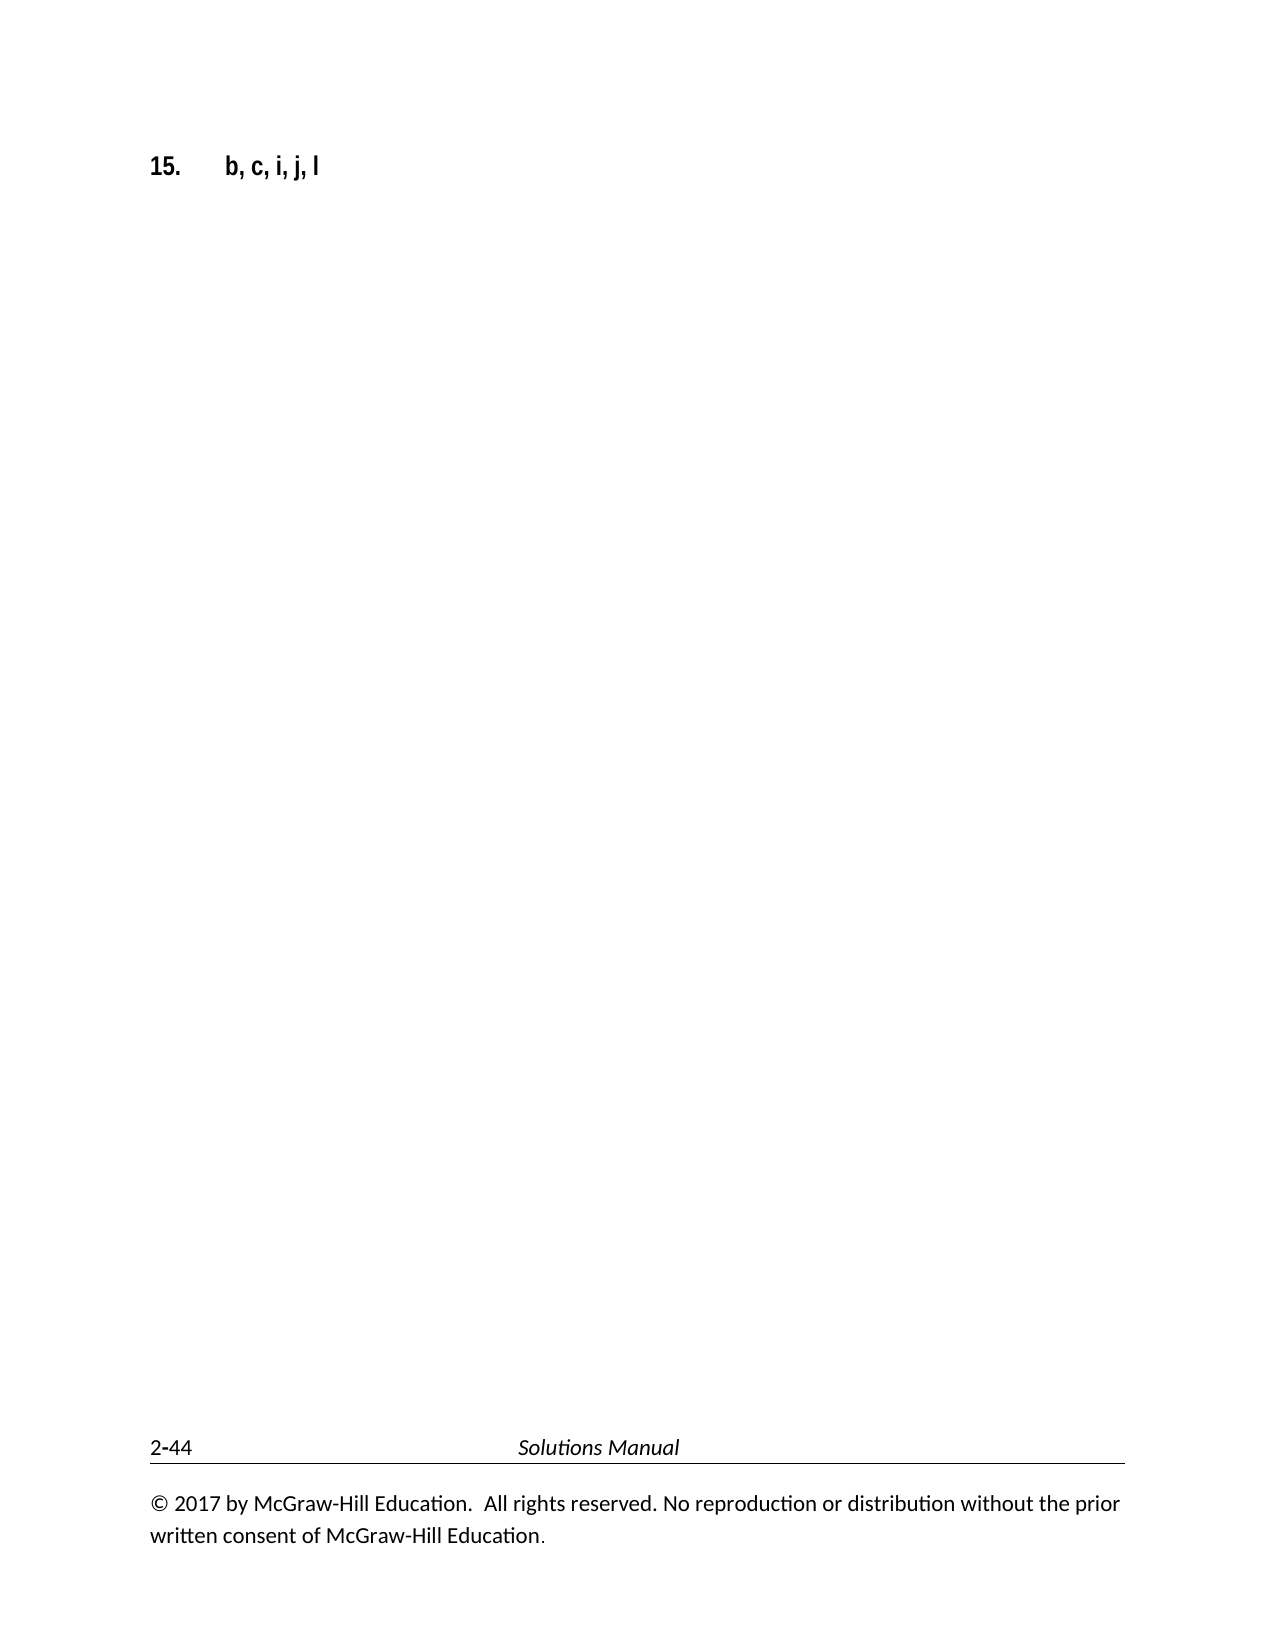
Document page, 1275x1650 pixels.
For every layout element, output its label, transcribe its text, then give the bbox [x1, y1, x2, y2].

list b, c, i, j, l [150, 150, 1125, 181]
